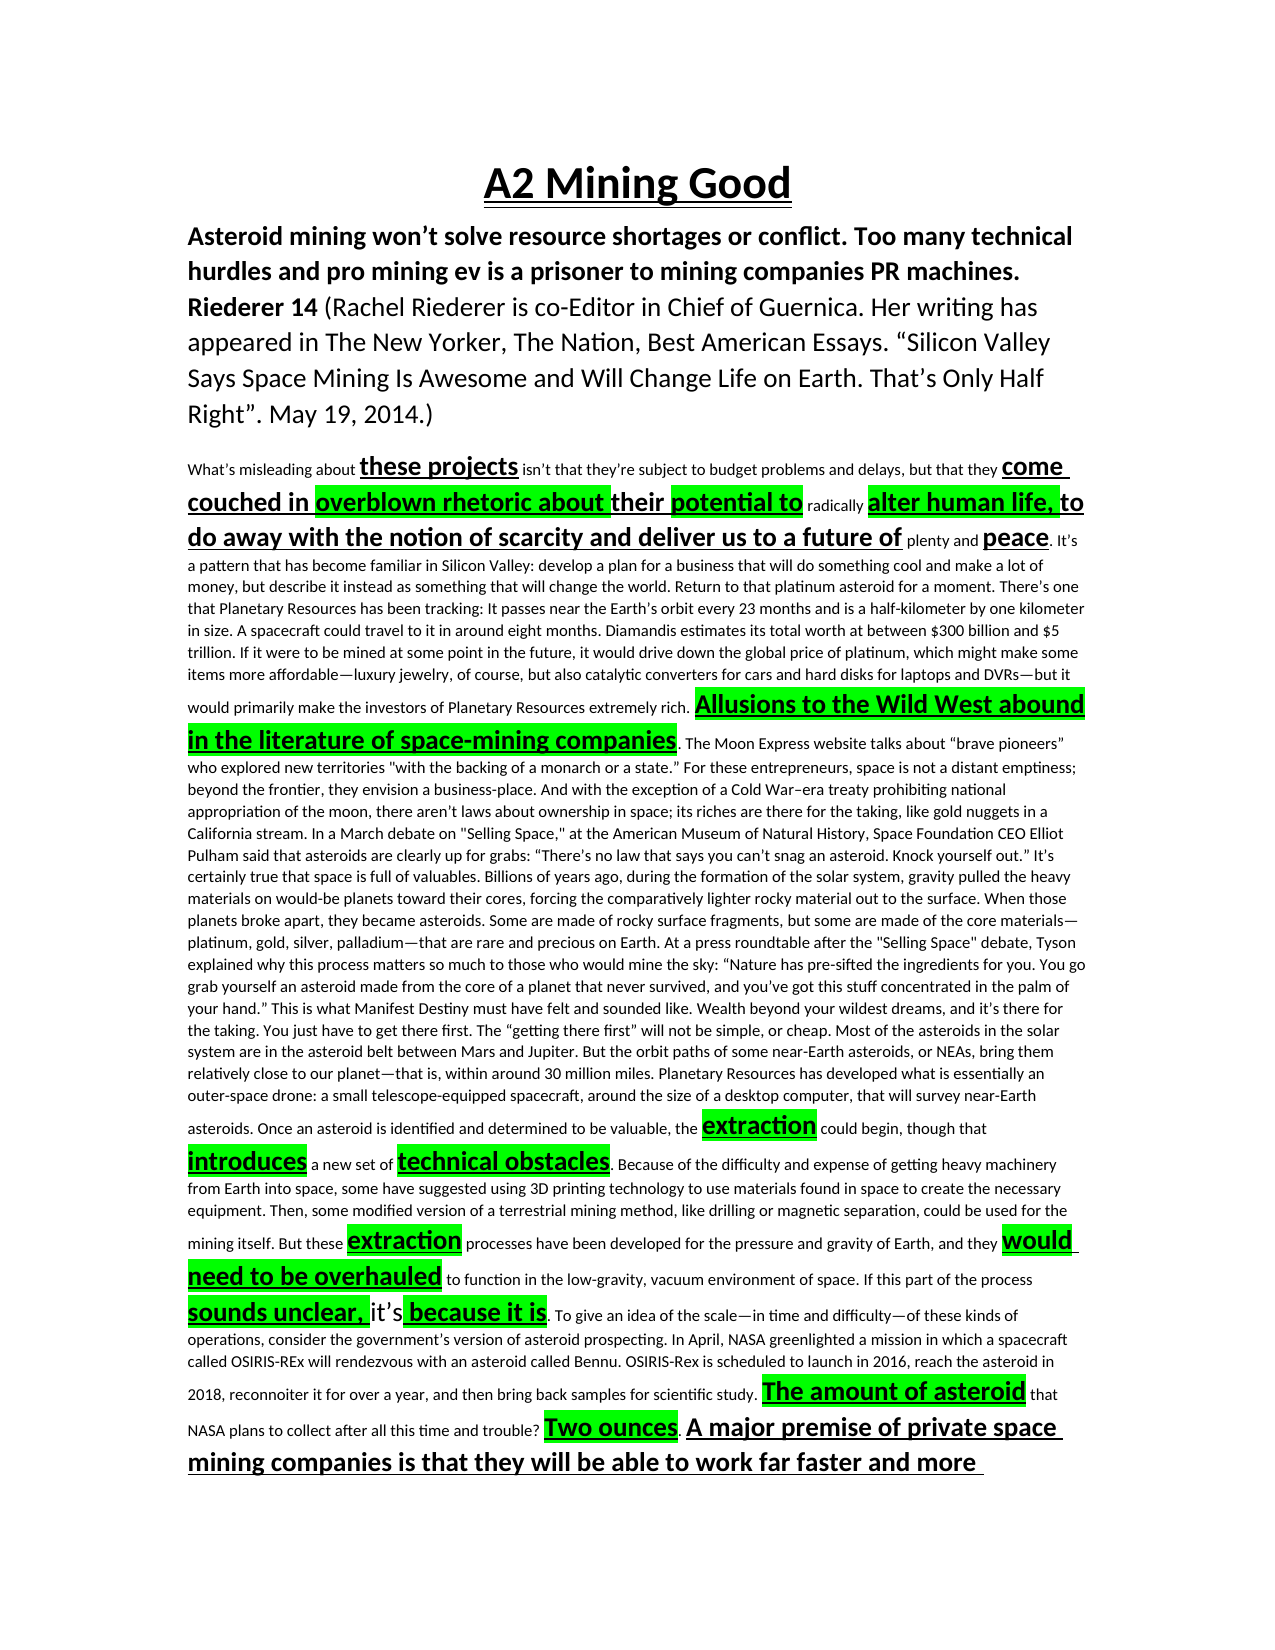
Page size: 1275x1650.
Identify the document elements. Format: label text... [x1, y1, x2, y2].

subtitle Asteroid mining won’t solve resource shortages or conflict. Too many technical hurdles and pro mining ev is a prisoner to mining companies PR machines. [187, 219, 1087, 287]
subtitle A2 Mining Good [187, 154, 1087, 210]
text Riederer 14 (Rachel Riederer is co-Editor in Chief of Guernica. Her writing has appeared in The New Yorker, The Nation, Best American Essays. “Silicon Valley Says Space Mining Is Awesome and Will Change Life on Earth. That’s Only Half Right”. May 19, 2014.) [187, 290, 1087, 430]
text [187, 449, 1087, 1478]
